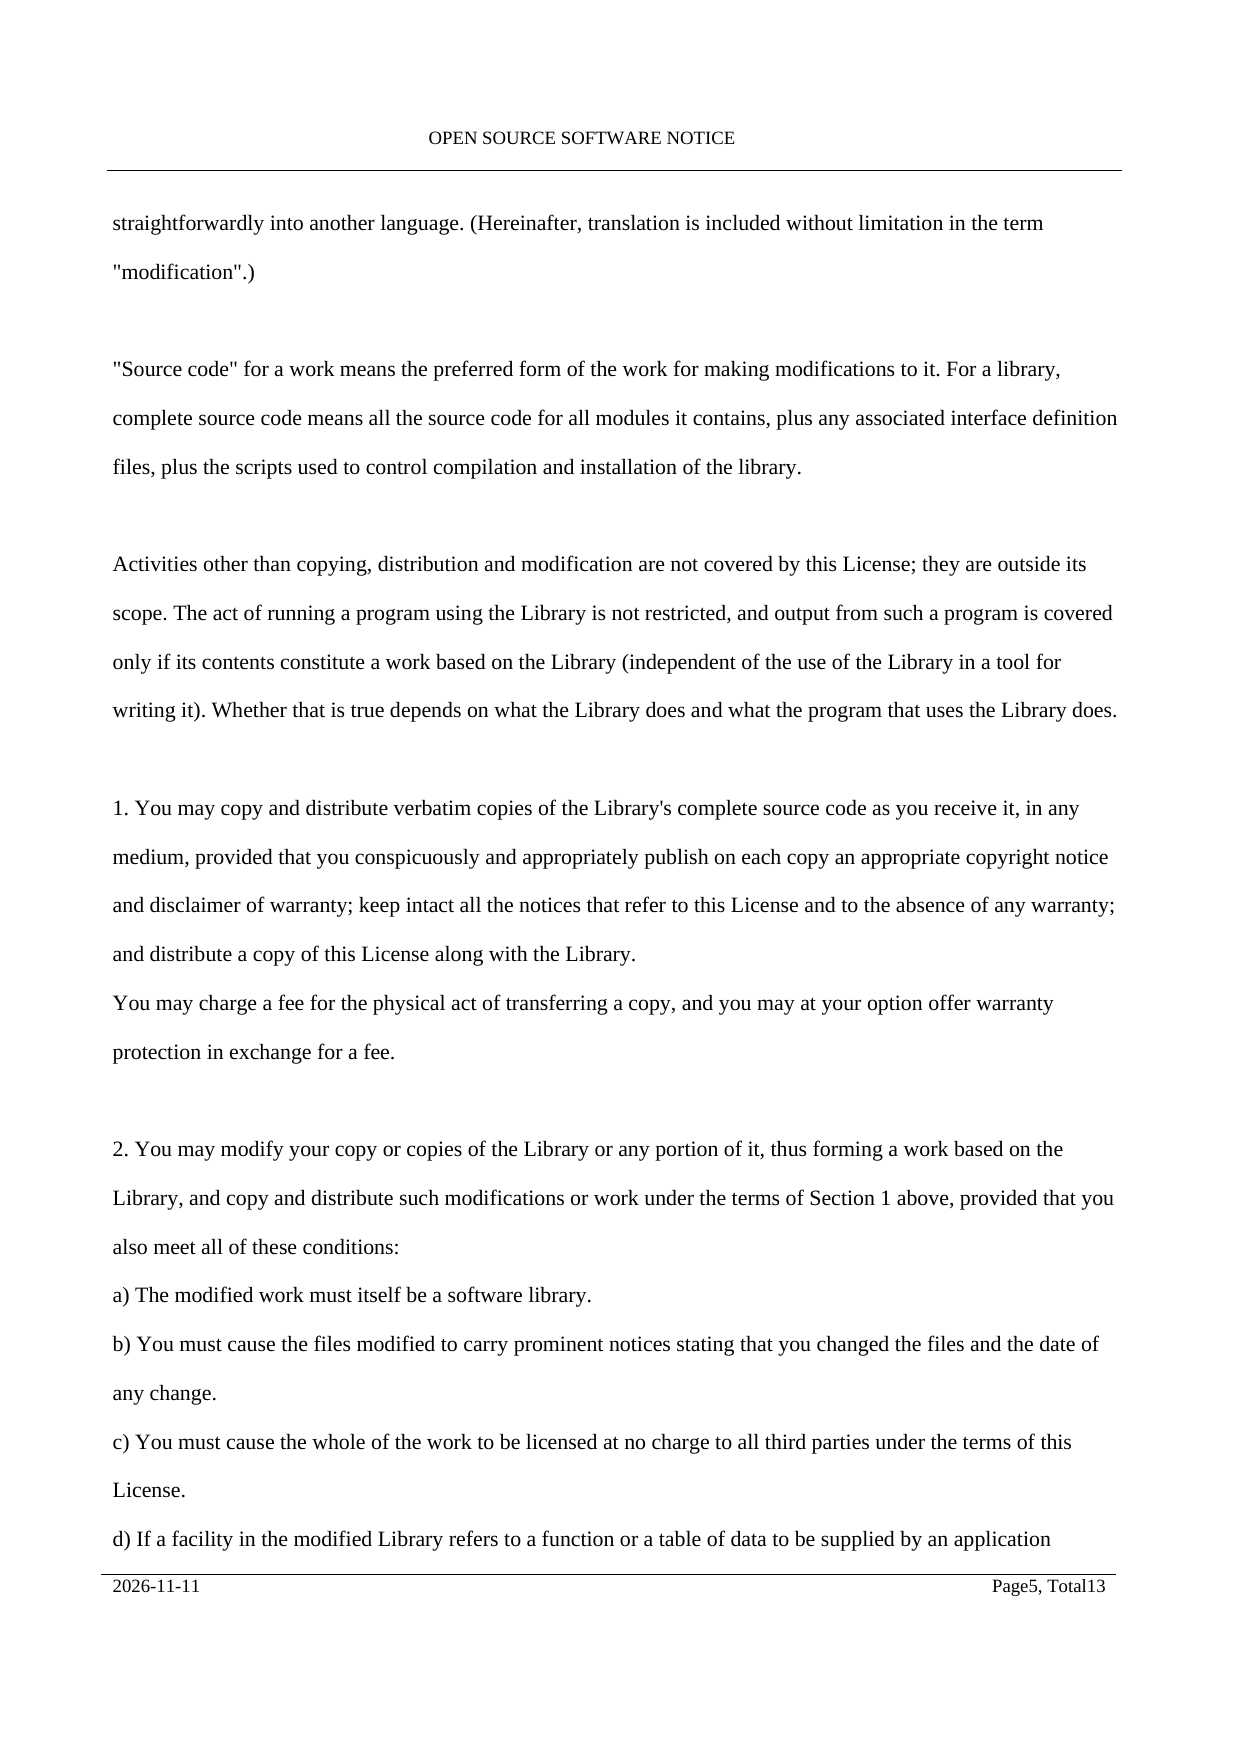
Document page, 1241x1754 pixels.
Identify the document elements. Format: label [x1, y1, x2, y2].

text [112, 206, 1128, 1555]
